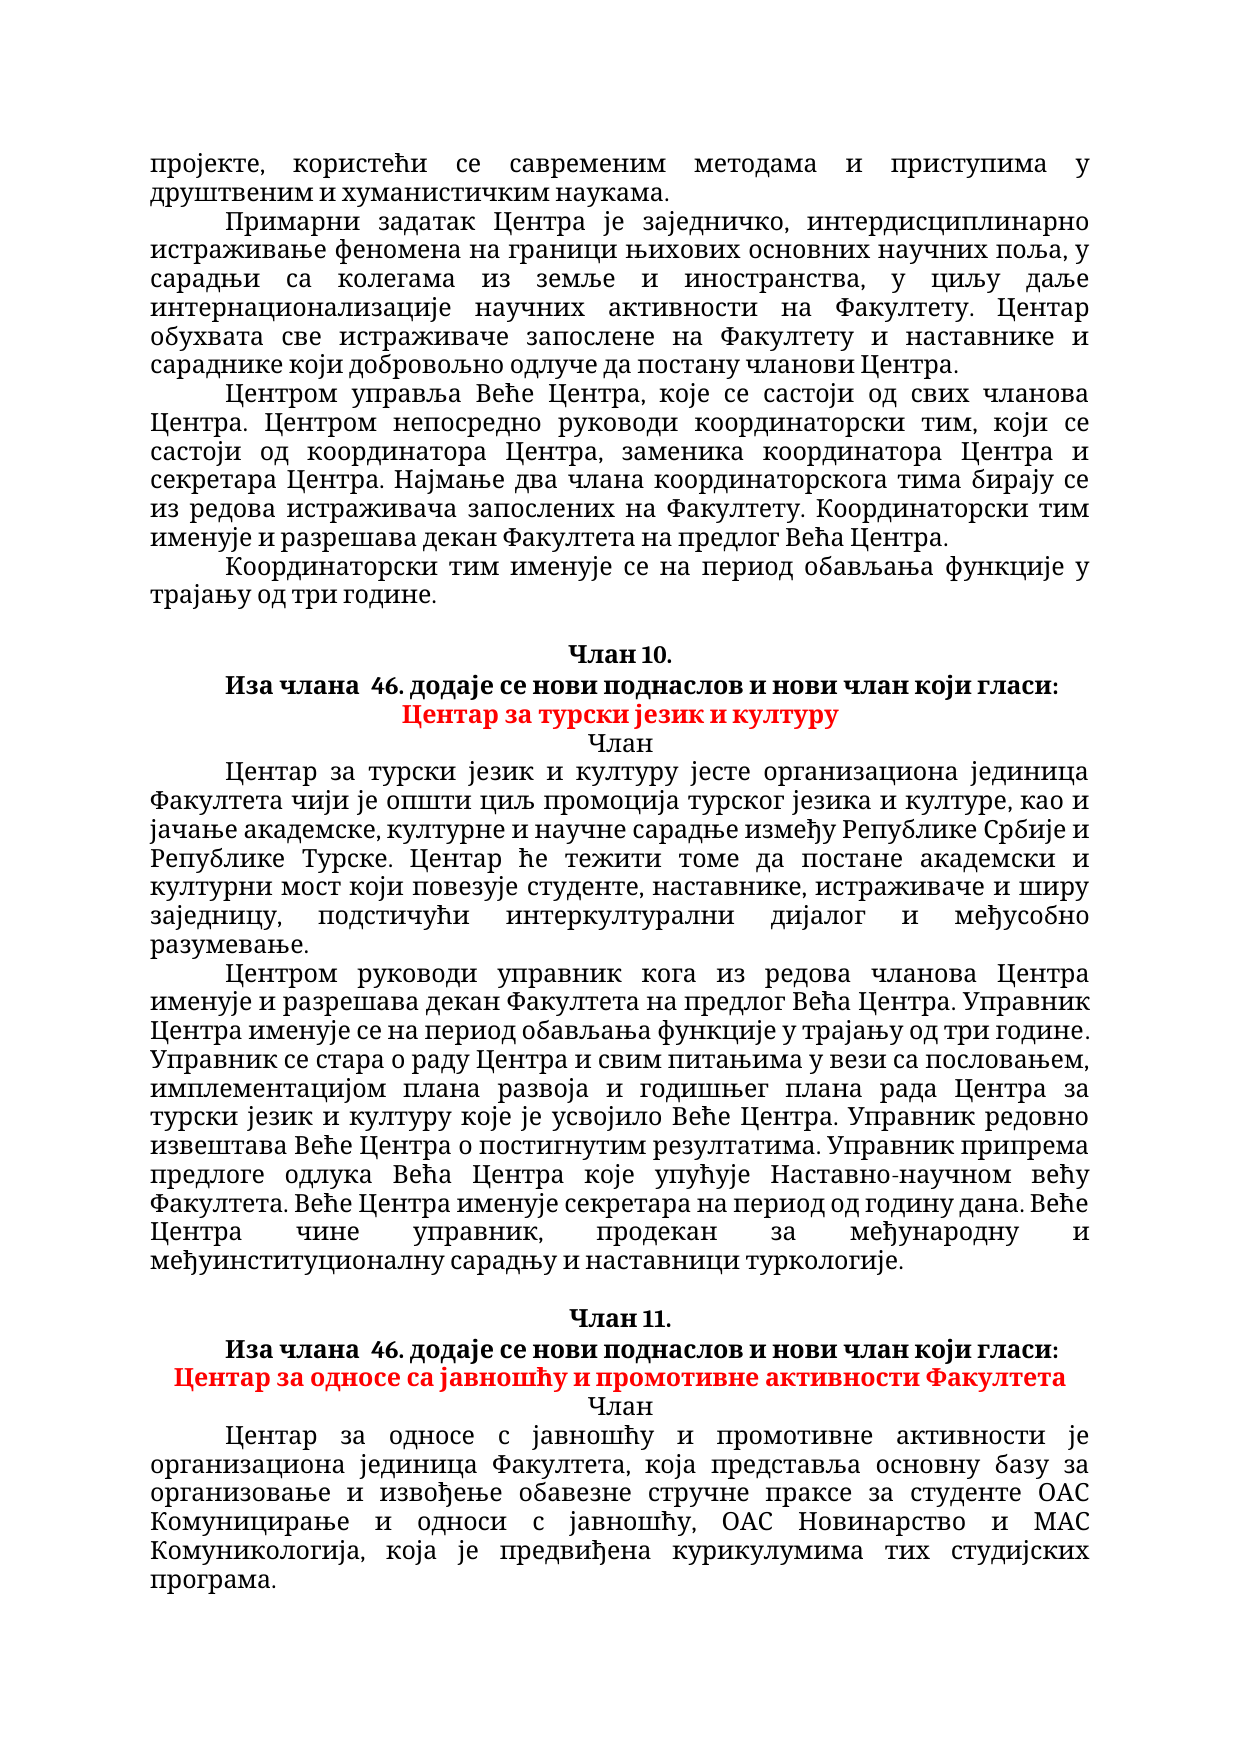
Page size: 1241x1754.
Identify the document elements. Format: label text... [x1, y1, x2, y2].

text Примарни задатак Центра је заједничко, интердисциплинарно истраживање феномена на граници њихових основних научних поља, у сарадњи са колегама из земље и иностранства, у циљу даље интернационализације научних активности на Факултету. Центар обухвата све истраживаче запослене на Факултету и наставнике и сараднике који добровољно одлуче да постану чланови Центра. [150, 207, 1090, 380]
text Центар за односе с јавношћу и промотивне активности је организациона јединица Факултета, која представља основну базу за организовање и извођење обавезне стручне праксе за студенте ОАС Комуницирање и односи с јавношћу, ОАС Новинарство и МАС Комуникологија, која је предвиђена курикулумима тих студијских програма. [150, 1422, 1090, 1594]
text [150, 150, 1090, 207]
text Центар за турски језик и културу [150, 701, 1090, 729]
text Иза члана 46. додаје се нови поднаслов и нови члан који гласи: [150, 1336, 1090, 1364]
text Центар за односе са јавношћу и промотивне активности Факултета [150, 1364, 1090, 1393]
text Члан 10. [150, 641, 1090, 670]
text Иза члана 46. додаје се нови поднаслов и нови члан који гласи: [150, 672, 1090, 701]
text Члан [150, 729, 1090, 758]
text Центром управља Веће Центра, које се састоји од свих чланова Центра. Центром непосредно руководи координаторски тим, који се састоји од координатора Центра, заменика координатора Центра и секретара Центра. Најмање два члана координаторскога тима бирају се из редова истраживача запослених на Факултету. Координаторски тим именује и разрешава декан Факултета на предлог Већа Центра. [150, 380, 1090, 552]
text Члан 11. [150, 1304, 1090, 1333]
text Члан [150, 1393, 1090, 1422]
text Центар за турски језик и културу јесте организациона јединица Факултета чији је општи циљ промоција турског језика и културе, као и јачање академске, културне и научне сарадње између Републике Србије и Републике Турске. Центар ће тежити томе да постане академски и културни мост који повезује студенте, наставнике, истраживаче и ширу заједницу, подстичући интеркултурални дијалог и међусобно разумевање. [150, 758, 1090, 959]
text Координаторски тим именује се на период обављања функције у трајању од три године. [150, 552, 1090, 610]
text Центром руководи управник кога из редова чланова Центра именује и разрешава декан Факултета на предлог Већа Центра. Управник Центра именује се на период обављања функције у трајању од три године. Управник се стара о раду Центра и свим питањима у вези са пословањем, имплементацијом плана развоја и годишњег плана рада Центра за турски језик и културу које је усвојило Веће Центра. Управник редовно извештава Веће Центра о постигнутим резултатима. Управник припрема предлоге одлука Већа Центра које упућује Наставно-научном већу Факултета. Веће Центра именује секретара на период од годину дана. Веће Центра чине управник, продекан за међународну и међуинституционалну сарадњу и наставници туркологије. [150, 959, 1090, 1276]
